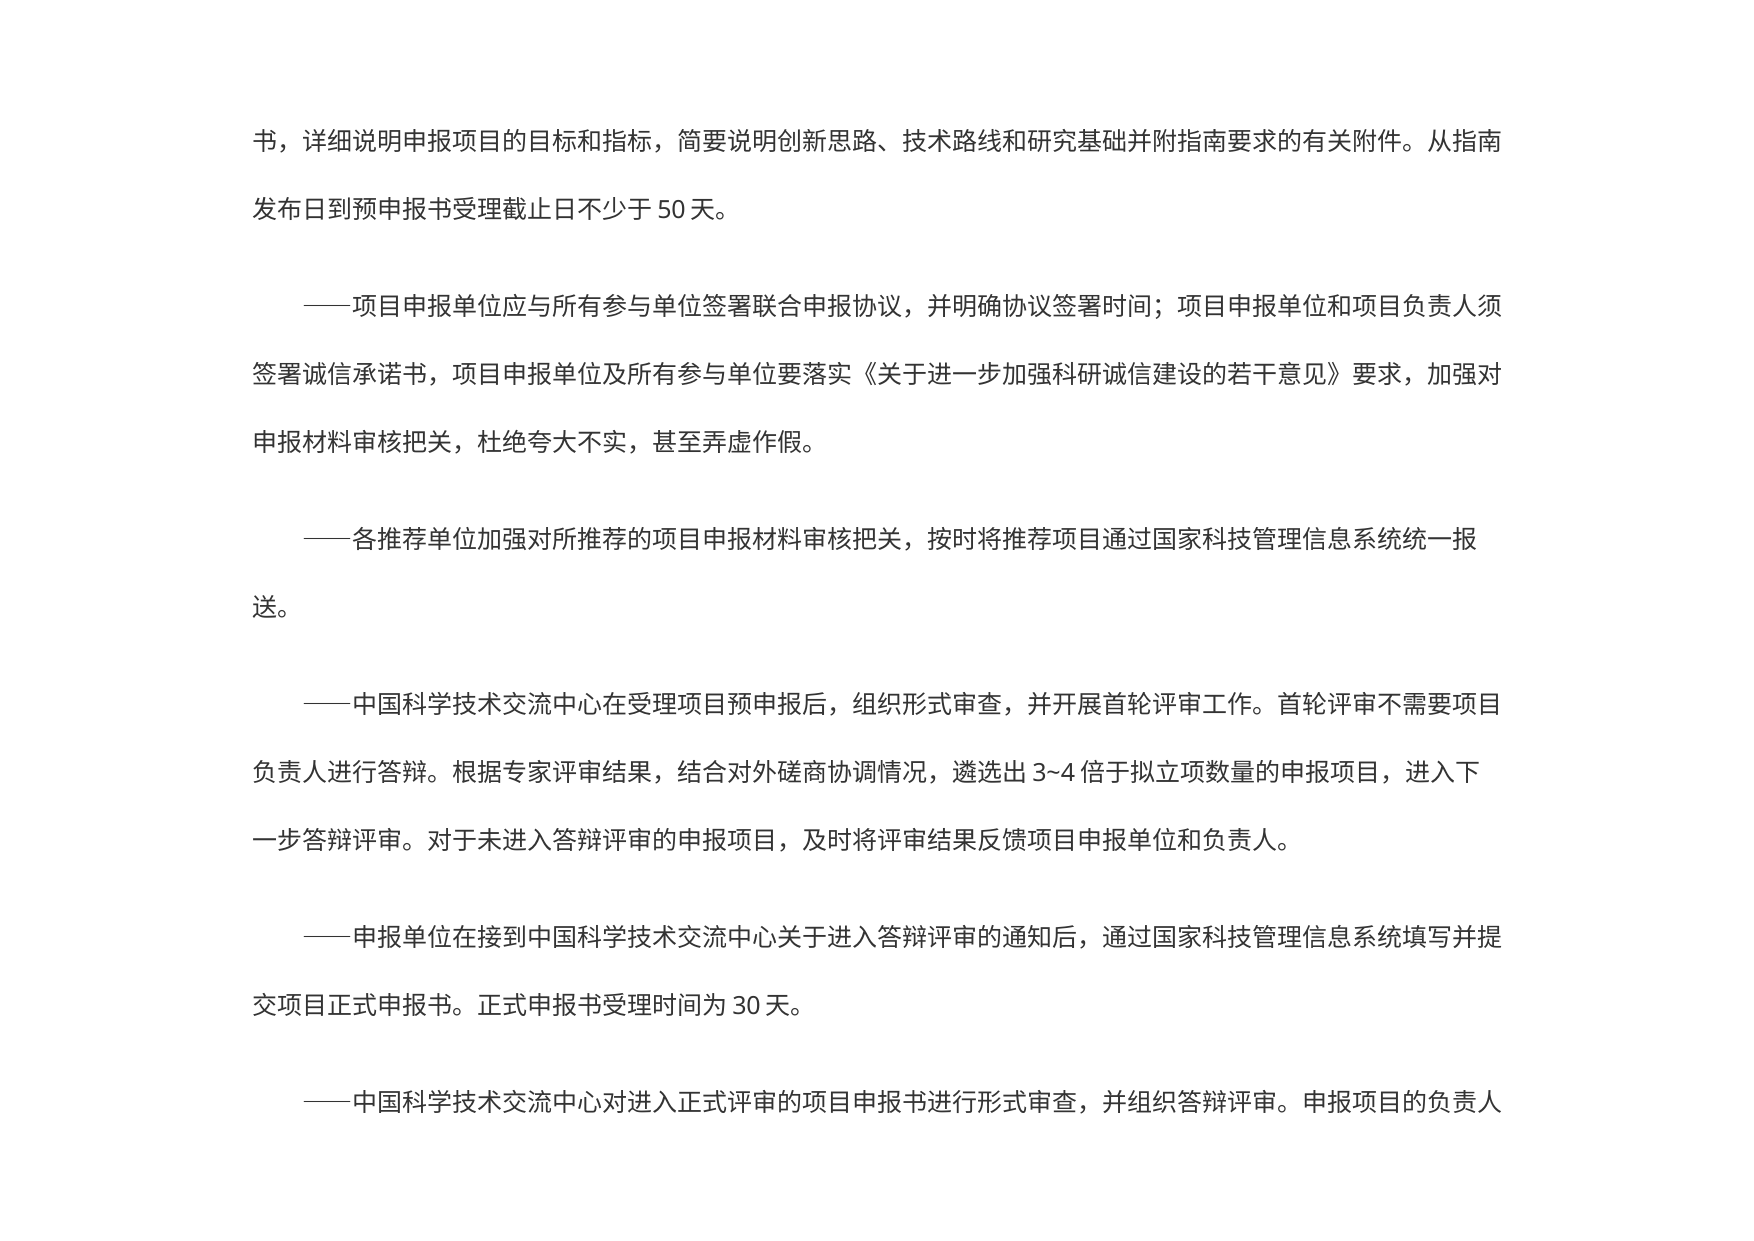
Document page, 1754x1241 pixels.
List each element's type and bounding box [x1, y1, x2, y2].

table_cell [252, 77, 1502, 1135]
